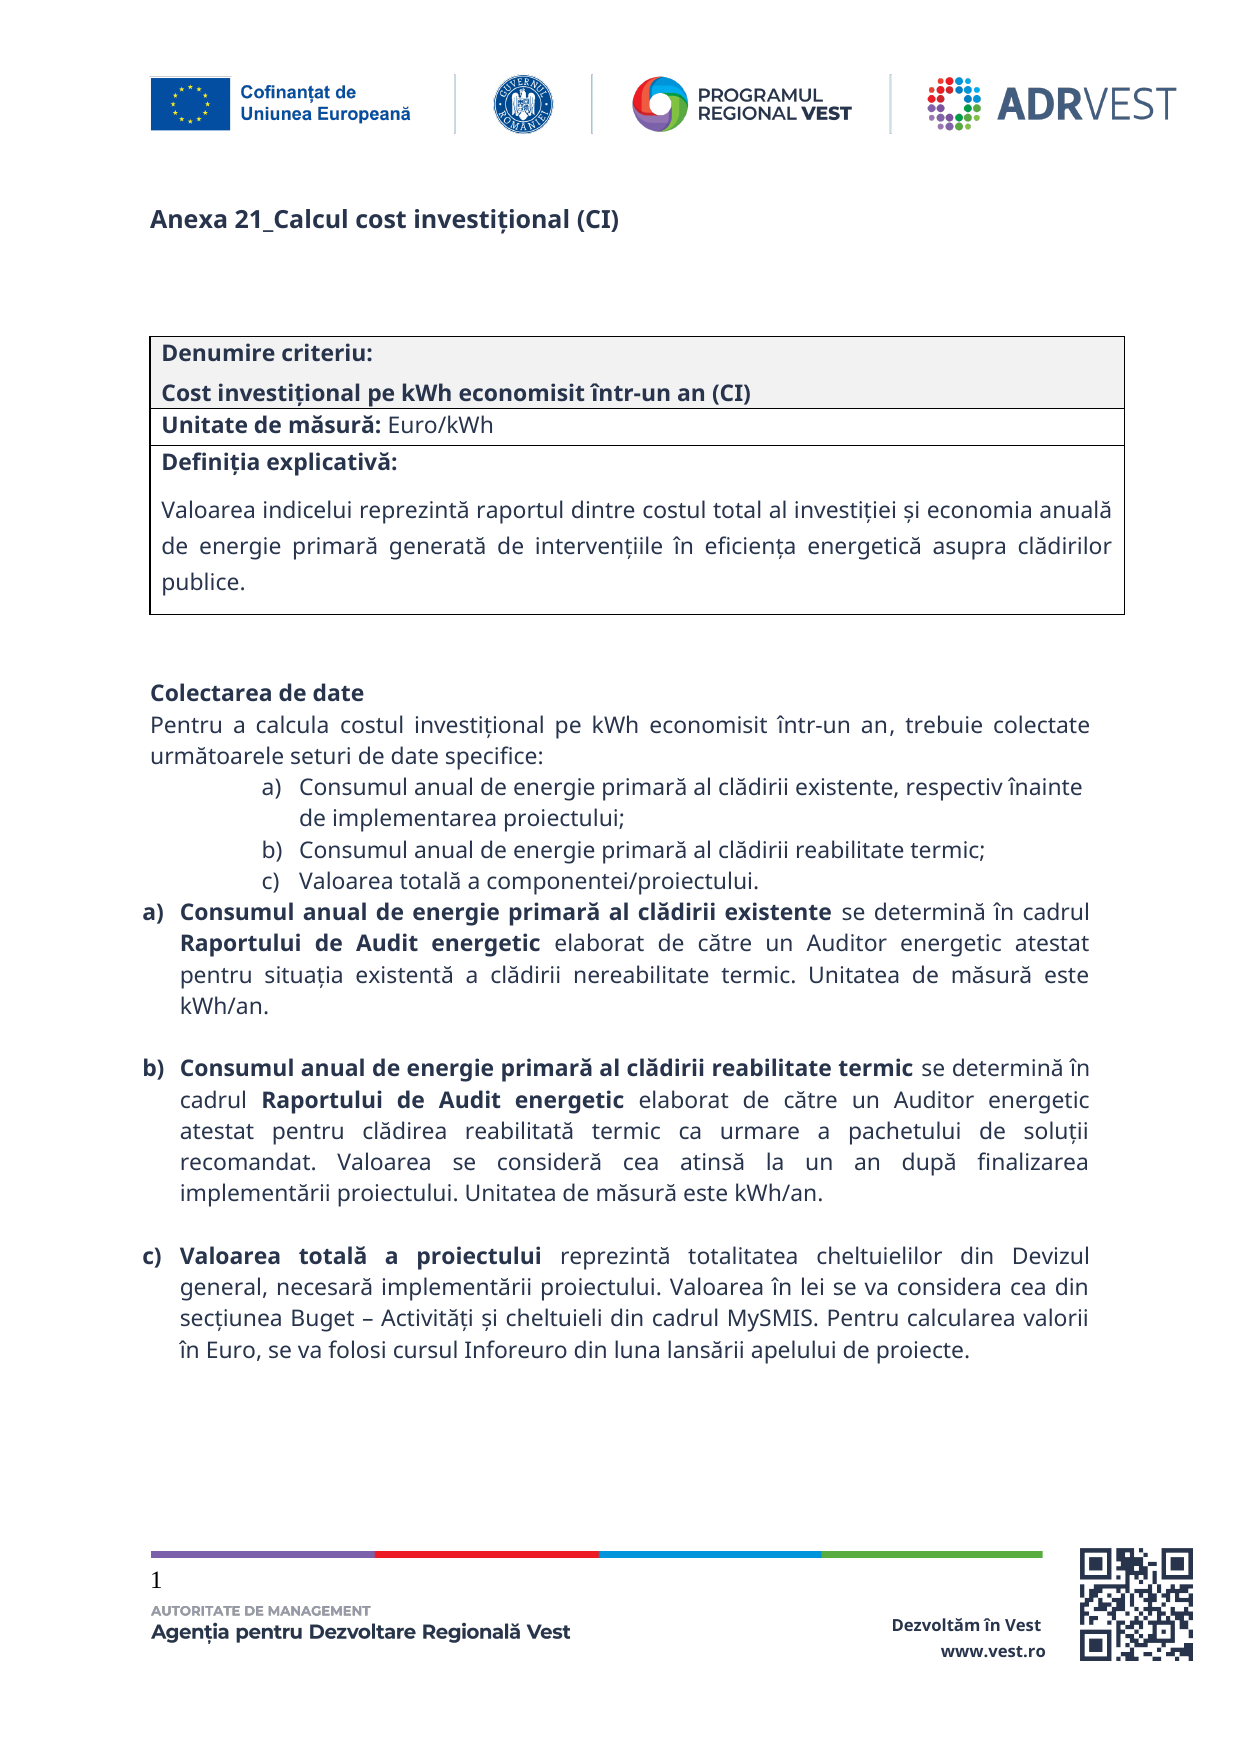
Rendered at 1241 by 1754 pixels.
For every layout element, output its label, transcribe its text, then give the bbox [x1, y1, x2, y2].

table_cell Unitate de măsură: Euro/kWh [151, 409, 1124, 444]
list Consumul anual de energie primară al clădirii existente, respectiv înainte de implementarea proiectului; [261, 771, 1090, 834]
list Consumul anual de energie primară al clădirii reabilitate termic; [261, 834, 1090, 865]
table_cell Definiţia explicativă: Valoarea indicelui reprezintă raportul dintre costul total al investiției și economia anuală de energie primară generată de intervențiile în eficiența energetică asupra clădirilor publice. [151, 446, 1124, 614]
picture [149, 74, 1177, 134]
text Pentru a calcula costul investițional pe kWh economisit într-un an, trebuie colectate următoarele seturi de date specifice: [150, 709, 1090, 771]
list Valoarea totală a proiectului reprezintă totalitatea cheltuielilor din Devizul general, necesară implementării proiectului. Valoarea în lei se va considera cea din secțiunea Buget – Activități și cheltuieli din cadrul MySMIS. Pentru calcularea valorii în Euro, se va folosi cursul Inforeuro din luna lansării apelului de proiecte. [142, 1240, 1090, 1365]
list Consumul anual de energie primară al clădirii existente se determină în cadrul Raportului de Audit energetic elaborat de către un Auditor energetic atestat pentru situația existentă a clădirii nereabilitate termic. Unitatea de măsură este kWh/an. [142, 896, 1090, 1021]
text Anexa 21_Calcul cost investițional (CI) [150, 202, 1090, 236]
table_header Denumire criteriu: Cost investițional pe kWh economisit într-un an (CI) [151, 337, 1124, 408]
list Consumul anual de energie primară al clădirii reabilitate termic se determină în cadrul Raportului de Audit energetic elaborat de către un Auditor energetic atestat pentru clădirea reabilitată termic ca urmare a pachetului de soluții recomandat. Valoarea se consideră cea atinsă la un an după finalizarea implementării proiectului. Unitatea de măsură este kWh/an. [142, 1052, 1090, 1209]
picture [1071, 1539, 1202, 1670]
text Colectarea de date [150, 677, 1090, 709]
list Valoarea totală a componentei/proiectului. [261, 865, 1090, 896]
